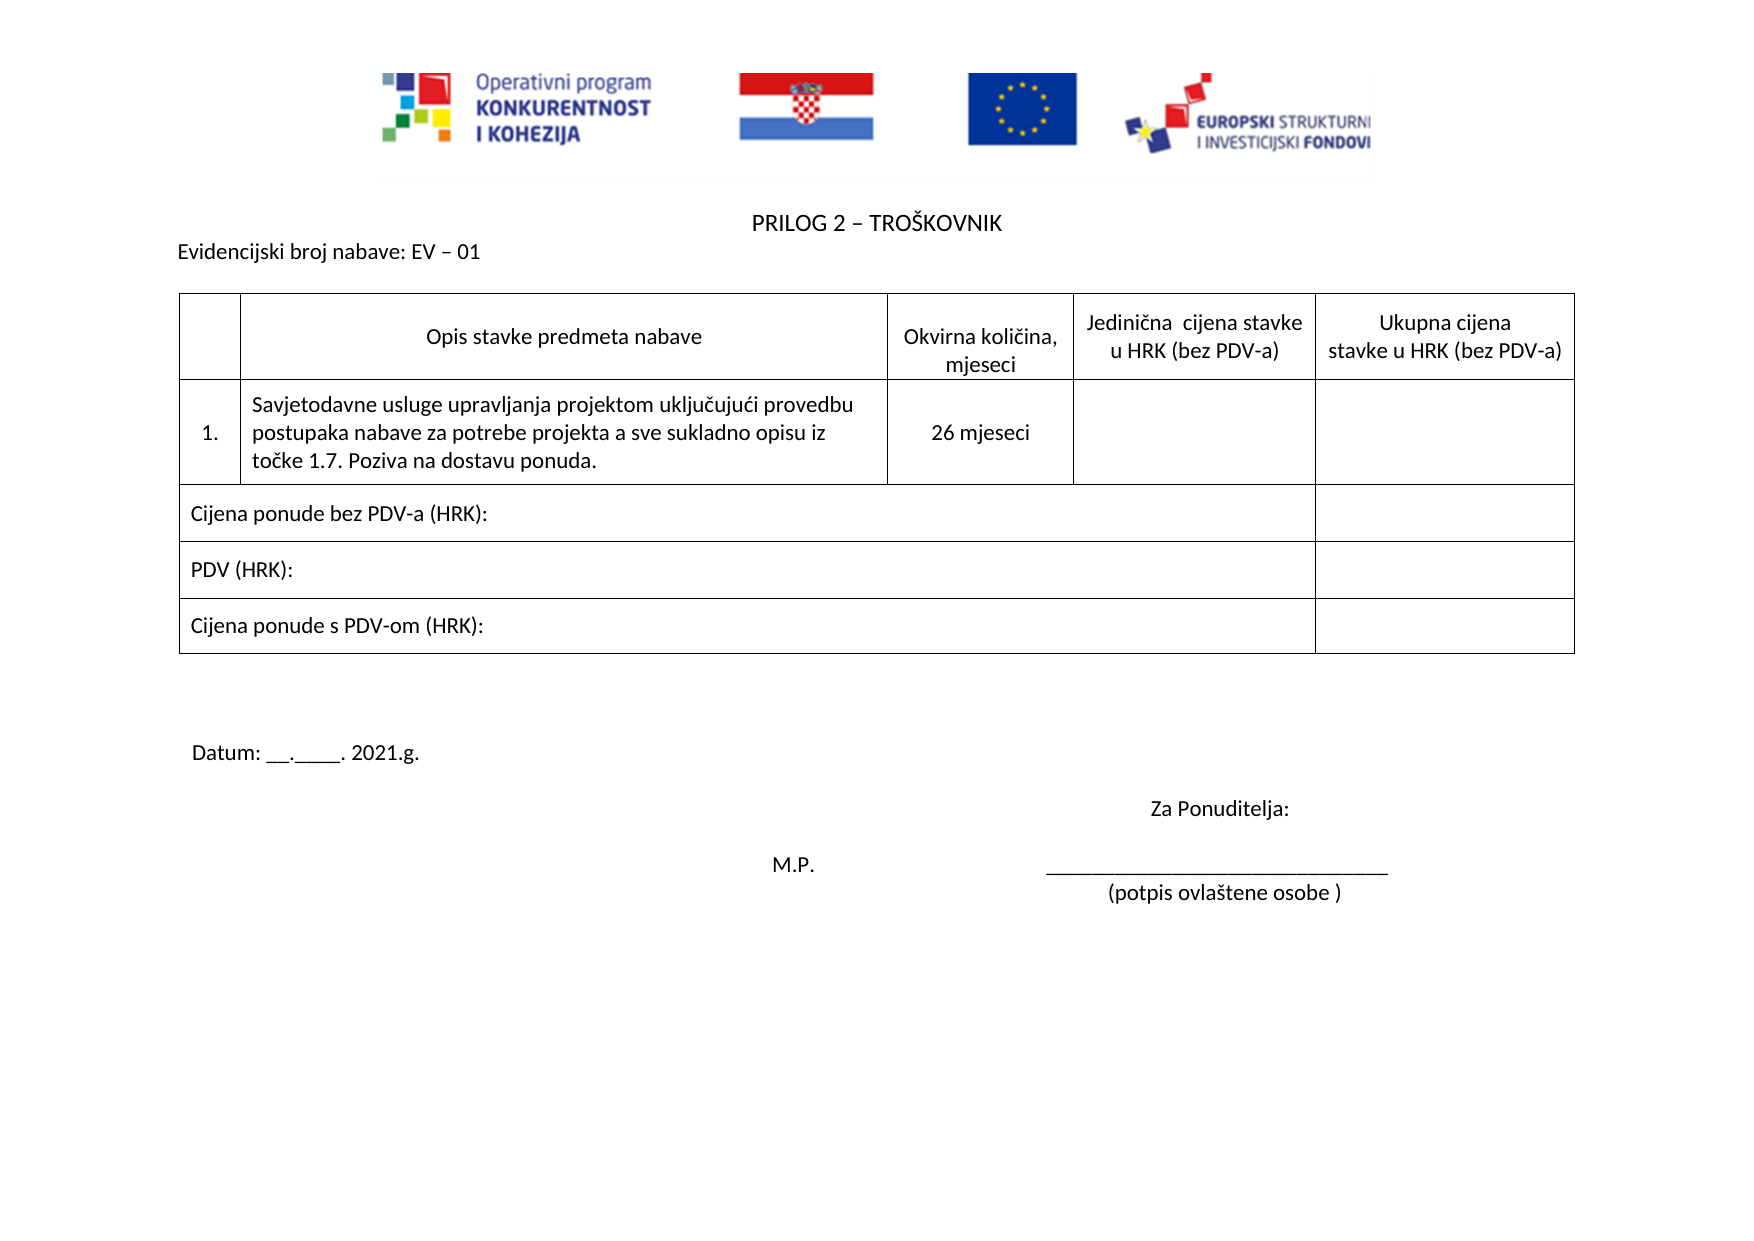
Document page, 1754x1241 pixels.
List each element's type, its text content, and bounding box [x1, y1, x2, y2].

table_cell PDV (HRK): [180, 542, 1315, 598]
picture [382, 73, 1372, 183]
table_cell Cijena ponude s PDV-om (HRK): [180, 599, 1315, 653]
table_cell 26 mjeseci [888, 380, 1073, 484]
table_cell [1316, 485, 1574, 541]
text Za Ponuditelja: [708, 794, 1636, 822]
table_cell Cijena ponude bez PDV-a (HRK): [180, 485, 1315, 541]
table_header Jedinična cijena stavke u HRK (bez PDV-a) [1074, 294, 1315, 378]
table_cell [1074, 380, 1315, 484]
table_header Opis stavke predmeta nabave [241, 294, 887, 378]
text (potpis ovlaštene osobe ) [103, 878, 1636, 906]
text M.P. ______________________________ [118, 850, 1636, 878]
table_header [180, 294, 240, 378]
table_cell [1316, 599, 1574, 653]
table_cell 1. [180, 380, 240, 484]
table_cell Savjetodavne usluge upravljanja projektom uključujući provedbu postupaka nabave za potrebe projekta a sve sukladno opisu iz točke 1.7. Poziva na dostavu ponuda. [241, 380, 887, 484]
table_header Ukupna cijena stavke u HRK (bez PDV-a) [1316, 294, 1574, 378]
table_header Okvirna količina, mjeseci [888, 294, 1073, 378]
text Datum: __.____. 2021.g. [118, 738, 1636, 766]
text PRILOG 2 – TROŠKOVNIK [118, 207, 1636, 237]
text Evidencijski broj nabave: EV – 01 [177, 237, 1636, 265]
table_cell [1316, 380, 1574, 484]
table_cell [1316, 542, 1574, 598]
